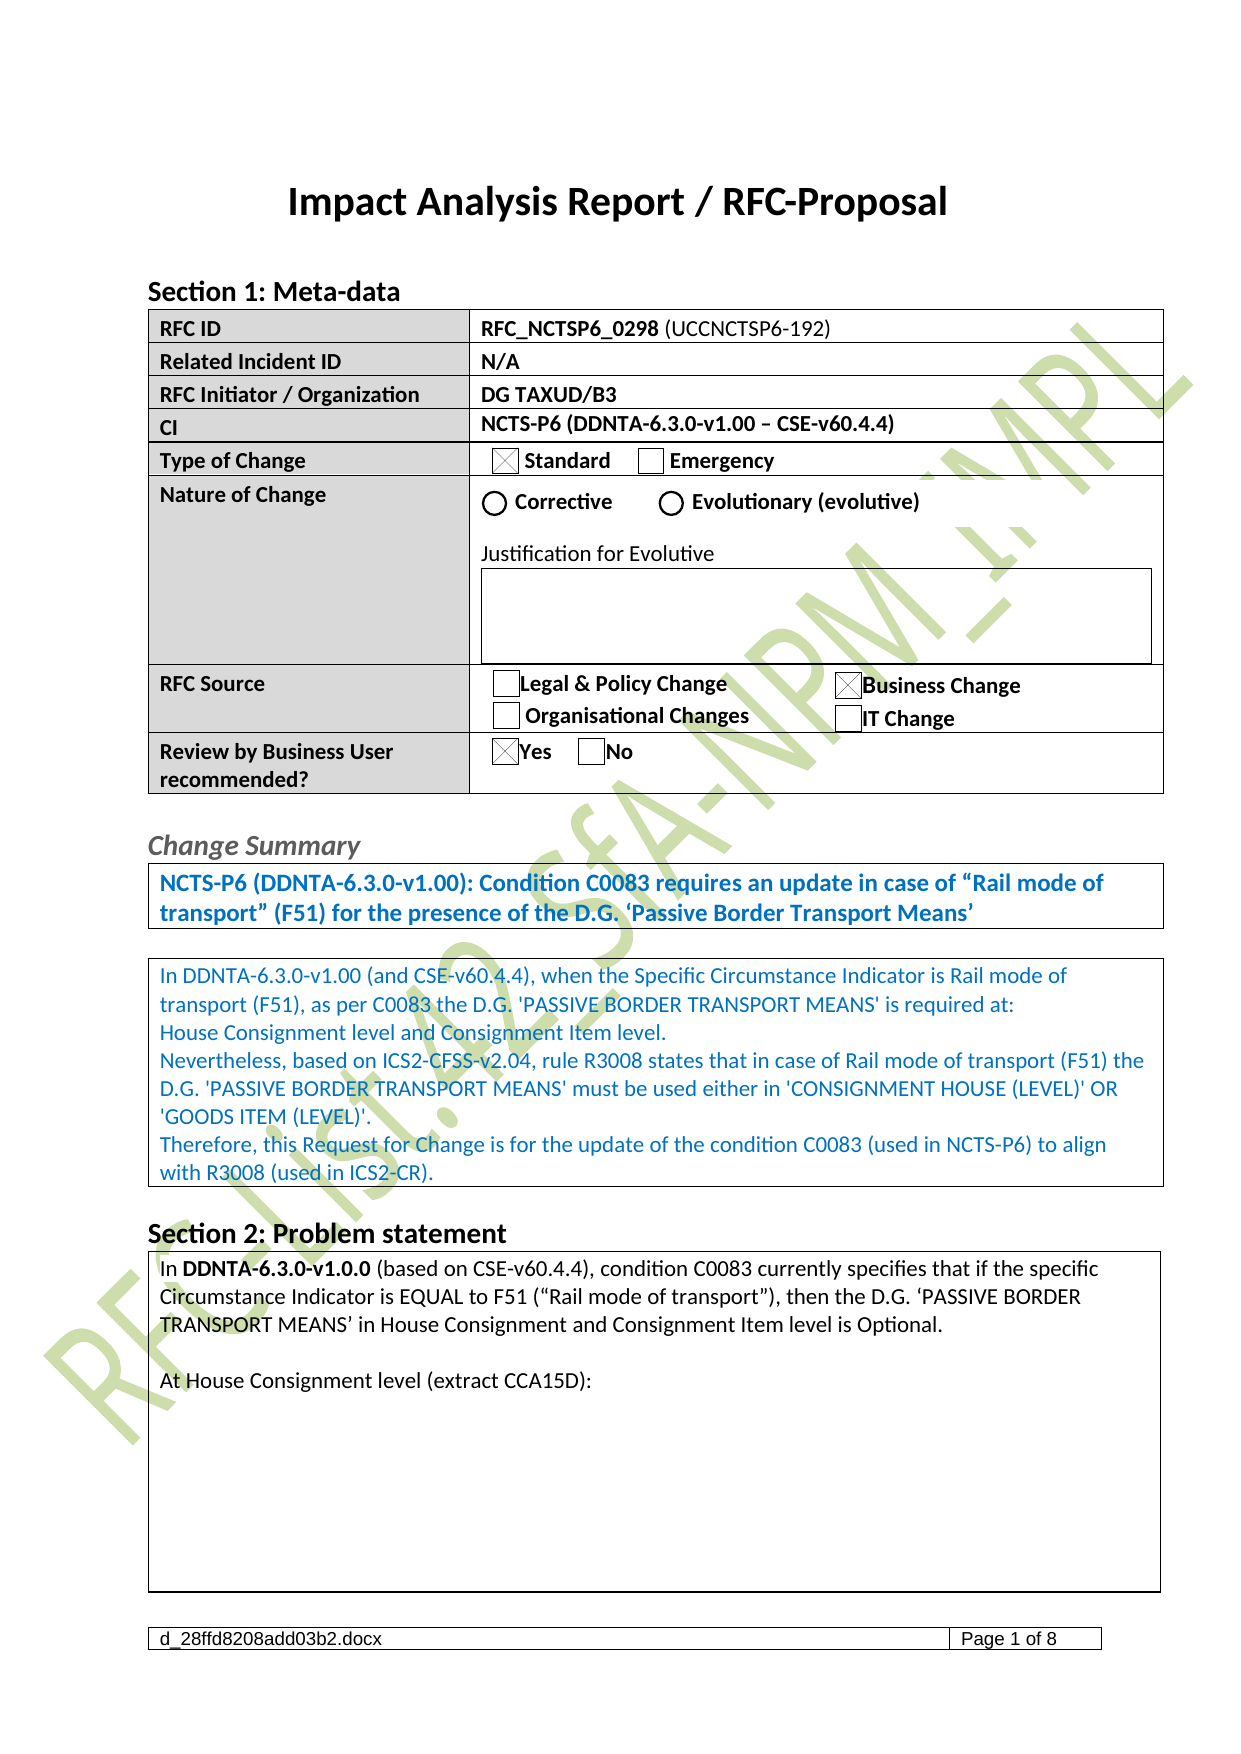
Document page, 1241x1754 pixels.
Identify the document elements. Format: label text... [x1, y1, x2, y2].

table_header RFC ID [149, 310, 469, 342]
table_cell Type of Change [149, 443, 469, 474]
table_cell RFC Initiator / Organization [149, 376, 469, 408]
table_header RFC_NCTSP6_0298 (UCCNCTSP6-192) [470, 310, 1163, 342]
table_cell Nature of Change [149, 476, 469, 664]
table_cell Related Incident ID [149, 343, 469, 375]
text Section 2: Problem statement [148, 1215, 1102, 1251]
text Change Summary [148, 827, 1102, 863]
table_cell [470, 665, 1163, 732]
subtitle Impact Analysis Report / RFC-Proposal [148, 175, 1102, 226]
table_cell Standard Emergency [470, 443, 1163, 474]
table_cell Justification for Evolutive [470, 476, 1163, 664]
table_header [149, 1252, 1160, 1591]
table_cell RFC Source [149, 665, 469, 732]
table_header NCTS-P6 (DDNTA-6.3.0-v1.00): Condition C0083 requires an update in case of “Rail mode of transport” (F51) for the presence of the D.G. ‘Passive Border Transport Means’ [149, 864, 1163, 928]
table_cell N/A [470, 343, 1163, 375]
text Section 1: Meta-data [148, 273, 1102, 308]
table_cell DG TAXUD/B3 [470, 376, 1163, 408]
table_cell Yes No [470, 733, 1163, 793]
table_cell NCTS-P6 (DDNTA-6.3.0-v1.00 – CSE-v60.4.4) [470, 409, 1163, 441]
table_header In DDNTA-6.3.0-v1.00 (and CSE-v60.4.4), when the Specific Circumstance Indicator is Rail mode of transport (F51), as per C0083 the D.G. 'PASSIVE BORDER TRANSPORT MEANS' is required at: House Consignment level and Consignment Item level. Nevertheless, based on ICS2-CFSS-v2.04, rule R3008 states that in case of Rail mode of transport (F51) the D.G. 'PASSIVE BORDER TRANSPORT MEANS' must be used either in 'CONSIGNMENT HOUSE (LEVEL)' OR 'GOODS ITEM (LEVEL)'. Therefore, this Request for Change is for the update of the condition C0083 (used in NCTS-P6) to align with R3008 (used in ICS2-CR). [149, 959, 1163, 1186]
table_cell CI [149, 409, 469, 441]
table_cell Review by Business User recommended? [149, 733, 469, 793]
